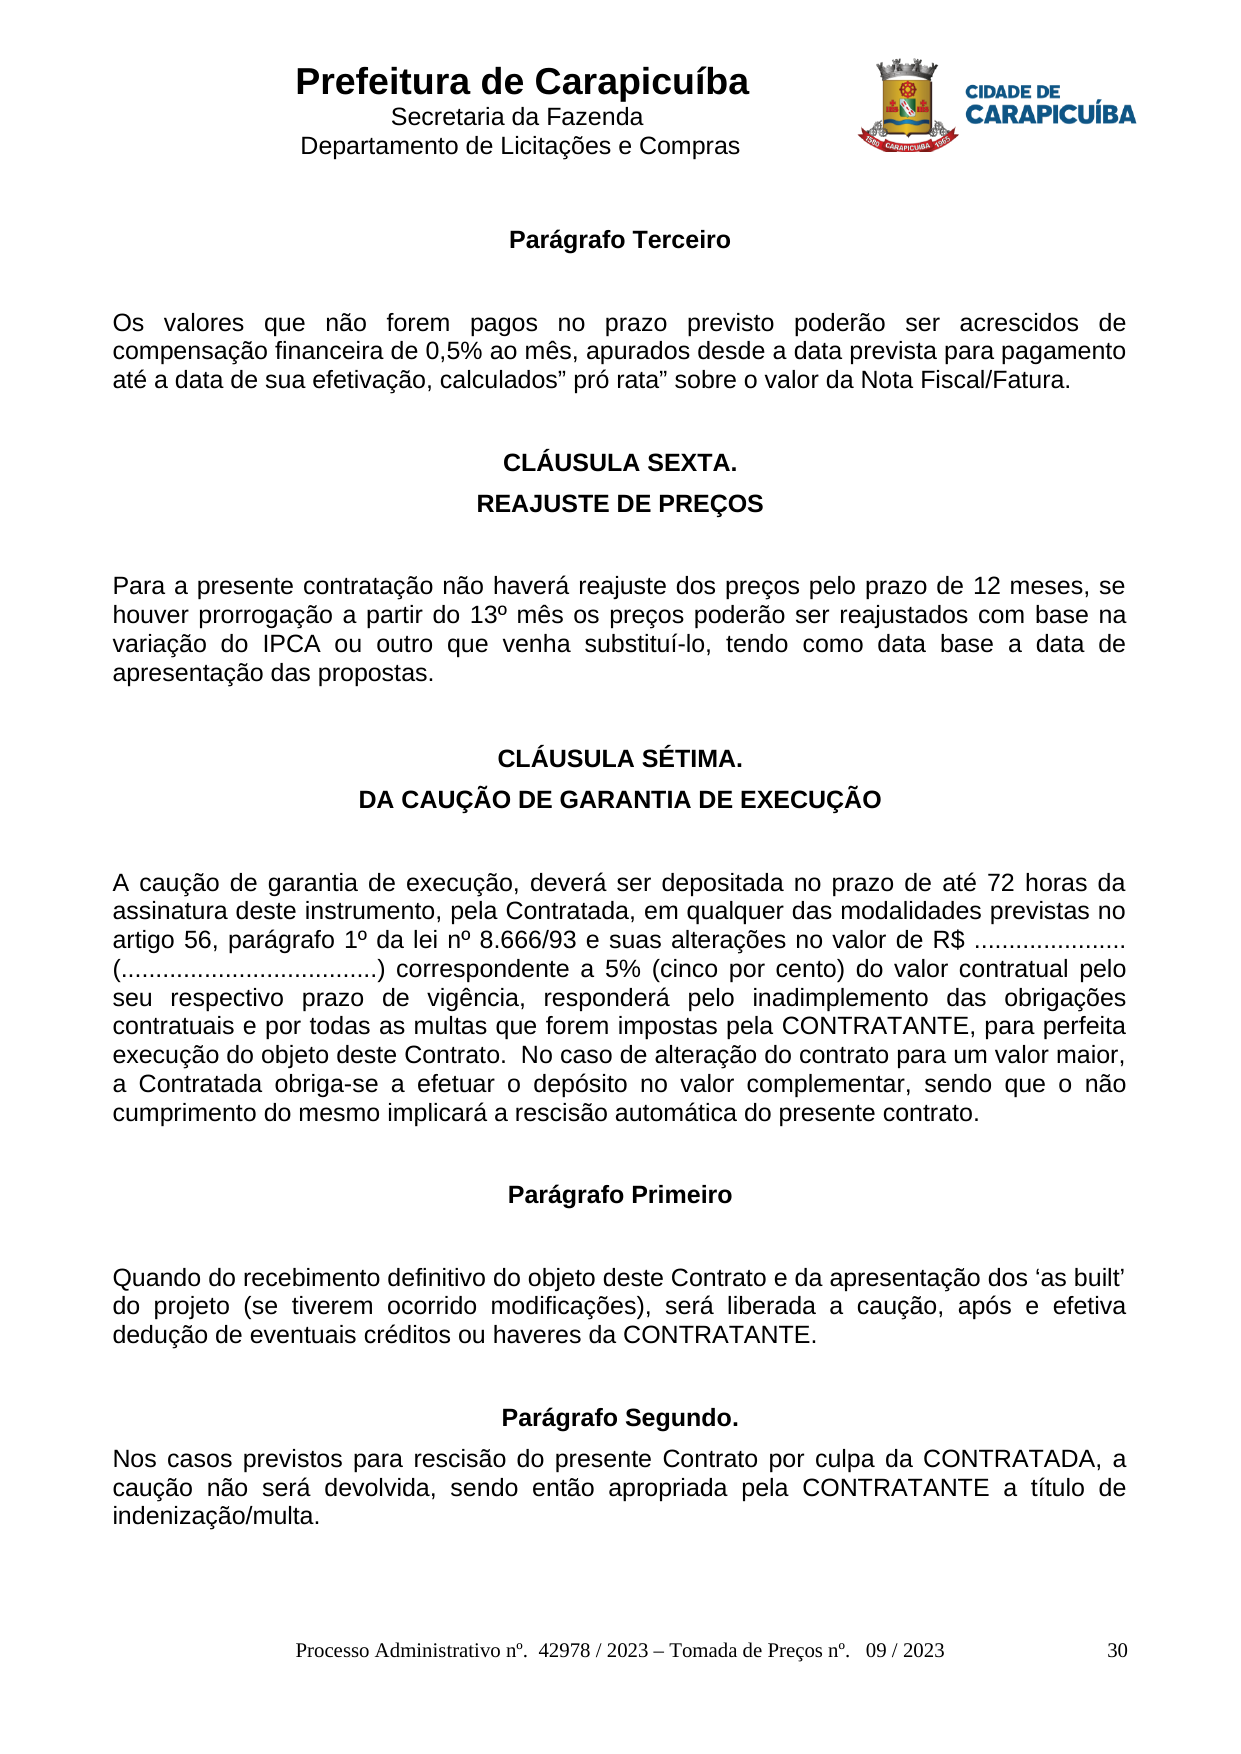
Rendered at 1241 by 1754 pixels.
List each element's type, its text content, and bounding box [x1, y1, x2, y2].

text DA CAUÇÃO DE GARANTIA DE EXECUÇÃO [112, 785, 1128, 814]
picture [857, 57, 1139, 152]
text Os valores que não forem pagos no prazo previsto poderão ser acrescidos de compensação financeira de 0,5% ao mês, apurados desde a data prevista para pagamento até a data de sua efetivação, calculados” pró rata” sobre o valor da Nota Fiscal/Fatura. [112, 307, 1128, 394]
text Parágrafo Segundo. [112, 1402, 1128, 1431]
text Parágrafo Terceiro [112, 225, 1128, 254]
text Para a presente contratação não haverá reajuste dos preços pelo prazo de 12 meses, se houver prorrogação a partir do 13º mês os preços poderão ser reajustados com base na variação do IPCA ou outro que venha substituí-lo, tendo como data base a data de apresentação das propostas. [112, 571, 1128, 686]
text A caução de garantia de execução, deverá ser depositada no prazo de até 72 horas da assinatura deste instrumento, pela Contratada, em qualquer das modalidades previstas no artigo 56, parágrafo 1º da lei nº 8.666/93 e suas alterações no valor de R$ ...................... (.....................................) correspondente a 5% (cinco por cento) do valor contratual pelo seu respectivo prazo de vigência, responderá pelo inadimplemento das obrigações contratuais e por todas as multas que forem impostas pela CONTRATANTE, para perfeita execução do objeto deste Contrato. No caso de alteração do contrato para um valor maior, a Contratada obriga-se a efetuar o depósito no valor complementar, sendo que o não cumprimento do mesmo implicará a rescisão automática do presente contrato. [112, 867, 1128, 1126]
text Quando do recebimento definitivo do objeto deste Contrato e da apresentação dos ‘as built’ do projeto (se tiverem ocorrido modificações), será liberada a caução, após e efetiva dedução de eventuais créditos ou haveres da CONTRATANTE. [112, 1262, 1128, 1349]
text CLÁUSULA SÉTIMA. [112, 744, 1128, 772]
text CLÁUSULA SEXTA. [112, 447, 1128, 476]
text Parágrafo Primeiro [112, 1180, 1128, 1209]
text Nos casos previstos para rescisão do presente Contrato por culpa da CONTRATADA, a caução não será devolvida, sendo então apropriada pela CONTRATANTE a título de indenização/multa. [112, 1444, 1128, 1530]
text REAJUSTE DE PREÇOS [112, 489, 1128, 517]
